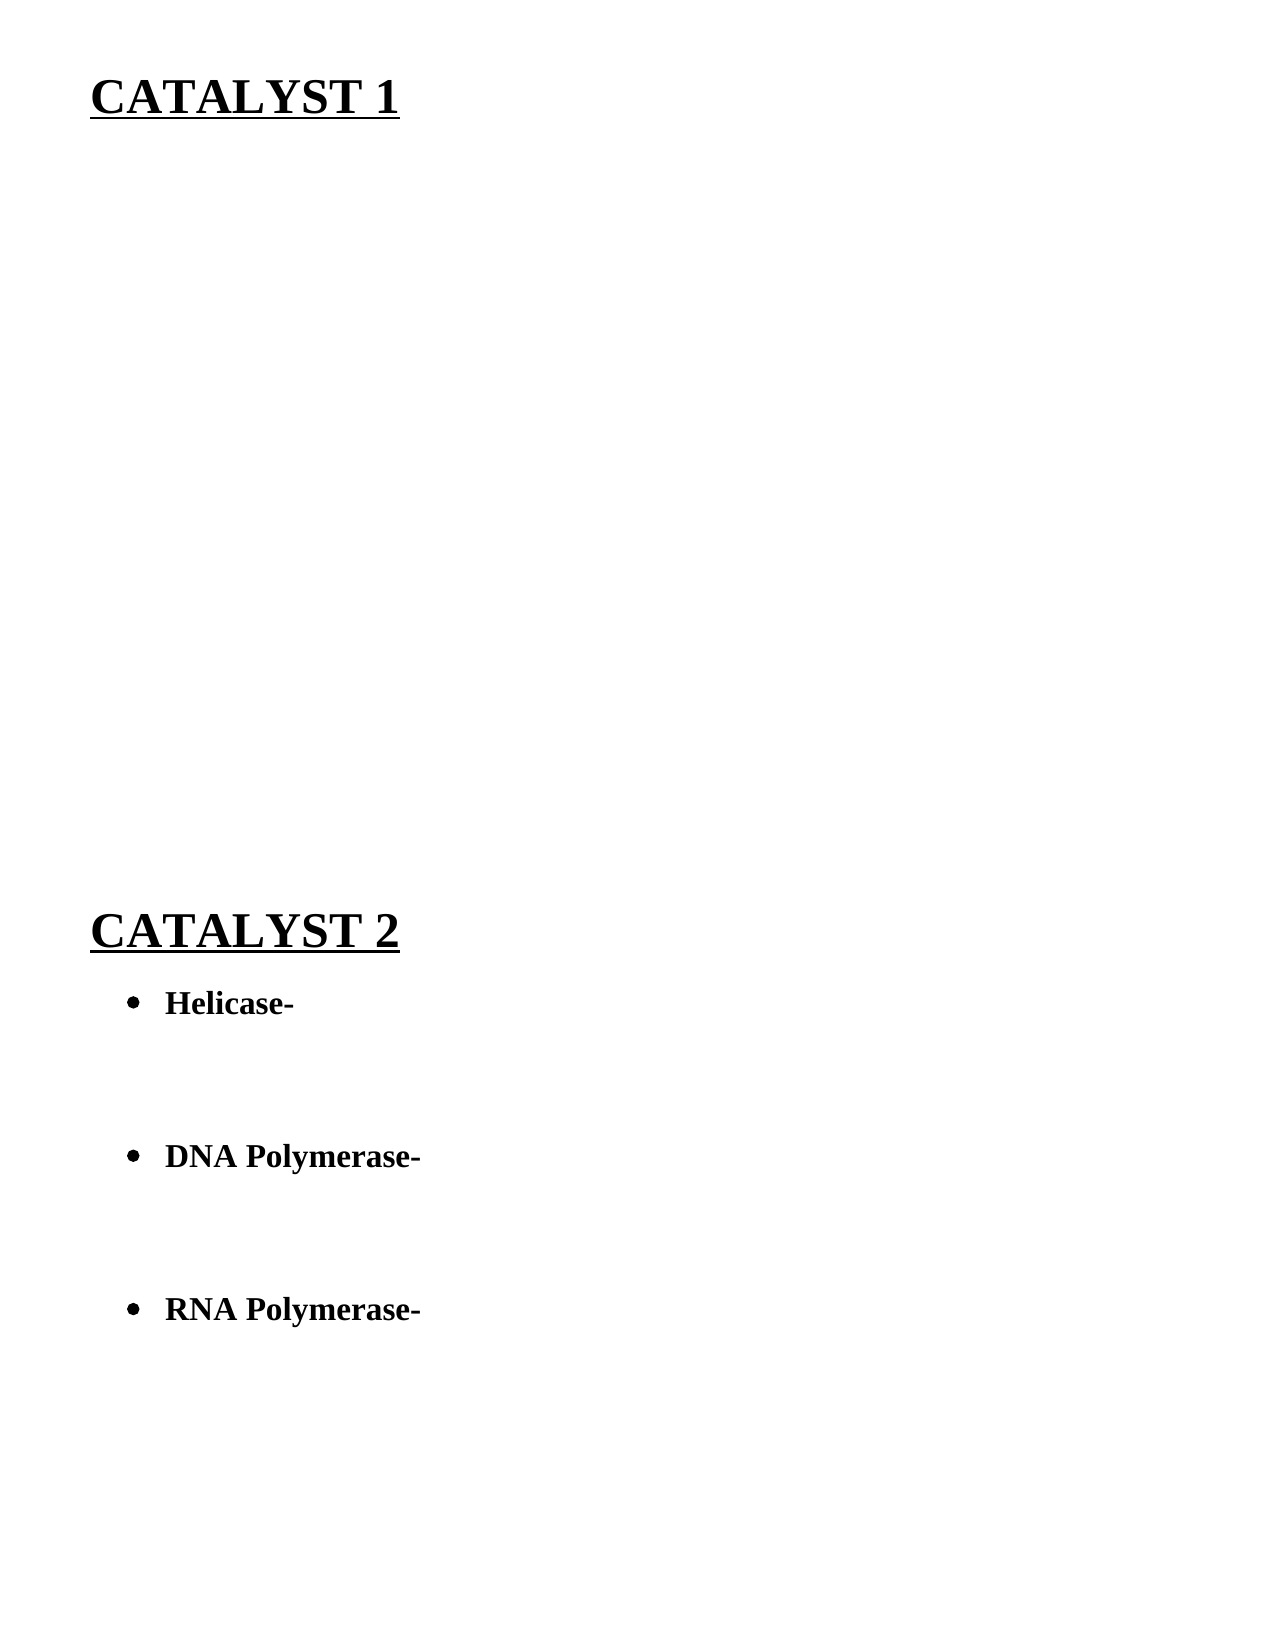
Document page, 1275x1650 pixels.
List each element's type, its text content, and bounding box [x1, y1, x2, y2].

list Helicase- [127, 983, 1185, 1021]
list RNA Polymerase- [127, 1289, 1185, 1328]
text CATALYST 2 [90, 899, 1185, 958]
text CATALYST 1 [90, 66, 1185, 124]
list DNA Polymerase- [127, 1136, 1185, 1174]
